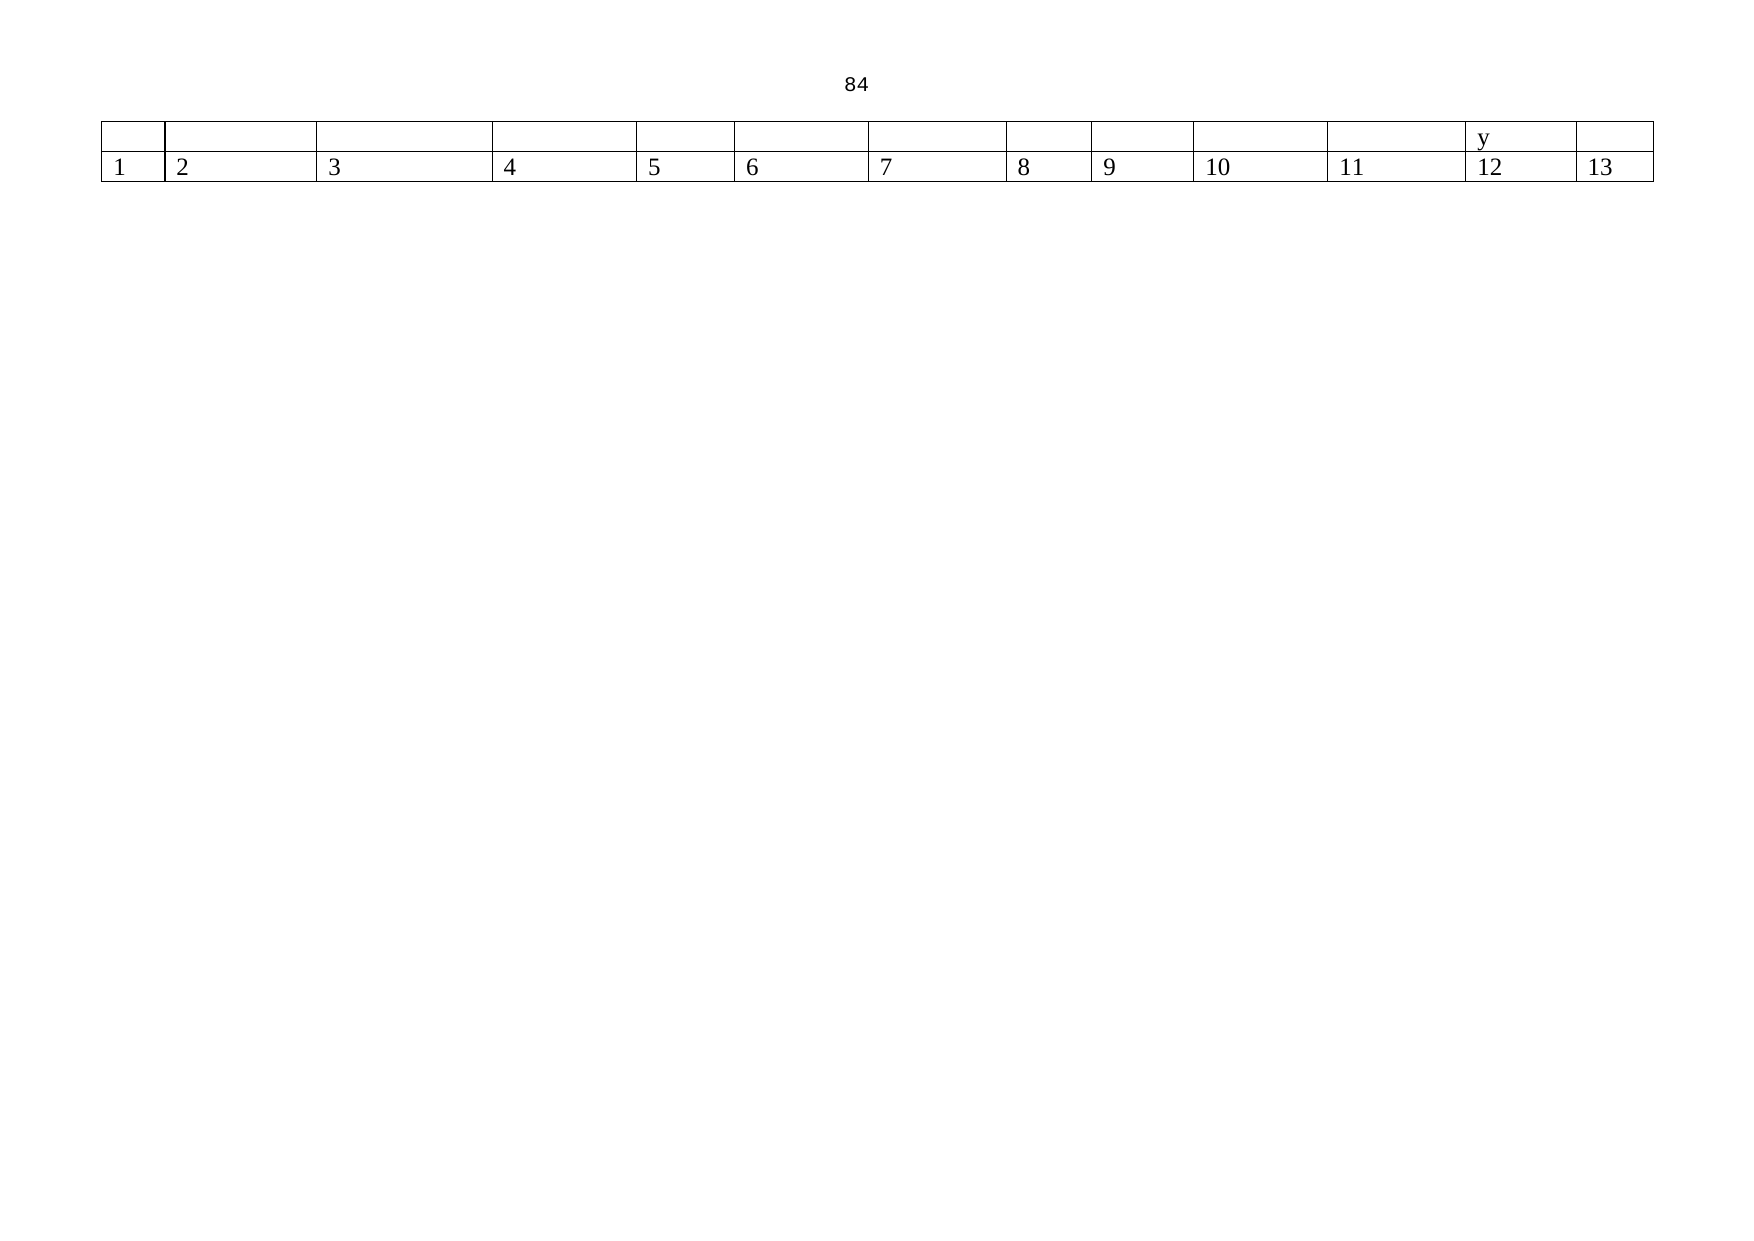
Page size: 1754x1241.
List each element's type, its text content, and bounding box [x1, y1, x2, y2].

table_cell 10 [1194, 152, 1327, 181]
table_cell всего [1577, 122, 1653, 151]
table_cell 7 [869, 152, 1006, 181]
table_cell на единицу [1466, 122, 1576, 151]
table_cell 13 [1577, 152, 1653, 181]
table_cell 8 [1007, 152, 1091, 181]
table_cell 11 [1328, 152, 1465, 181]
table_cell 12 [1466, 152, 1576, 181]
table_cell 1 [102, 152, 164, 181]
table_cell 5 [637, 152, 734, 181]
table_cell 9 [1092, 152, 1193, 181]
table_cell 6 [735, 152, 868, 181]
table_cell 2 [166, 152, 316, 181]
table_cell 4 [493, 152, 636, 181]
table_cell 3 [317, 152, 492, 181]
